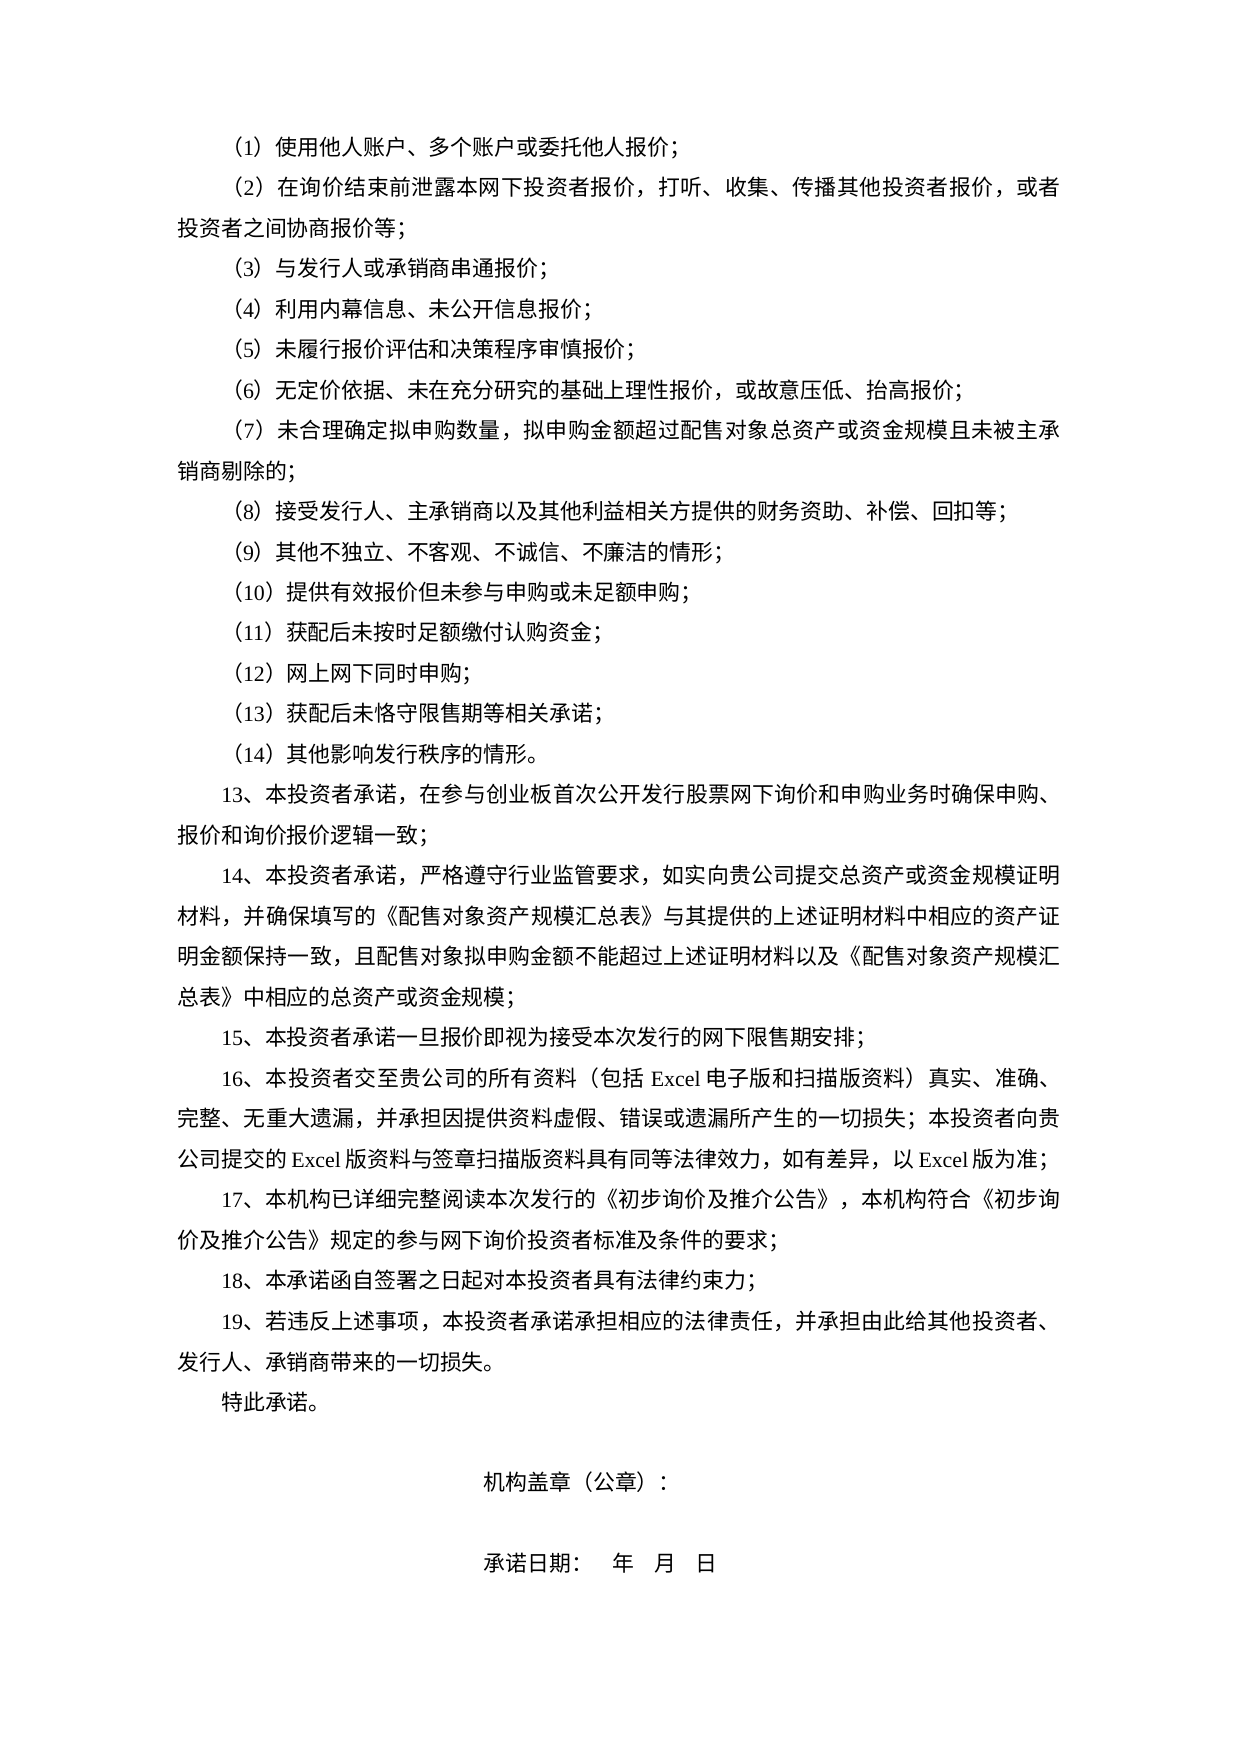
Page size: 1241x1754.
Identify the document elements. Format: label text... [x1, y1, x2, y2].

text （4）利用内幕信息、未公开信息报价； [177, 291, 1063, 324]
text （9）其他不独立、不客观、不诚信、不廉洁的情形； [177, 534, 1063, 567]
text （3）与发行人或承销商串通报价； [177, 251, 1063, 283]
text （10）提供有效报价但未参与申购或未足额申购； [177, 574, 1063, 607]
text 14、本投资者承诺，严格遵守行业监管要求，如实向贵公司提交总资产或资金规模证明材料，并确保填写的《配售对象资产规模汇总表》与其提供的上述证明材料中相应的资产证明金额保持一致，且配售对象拟申购金额不能超过上述证明材料以及《配售对象资产规模汇总表》中相应的总资产或资金规模； [177, 858, 1063, 1012]
text （13）获配后未恪守限售期等相关承诺； [177, 696, 1063, 728]
text 15、本投资者承诺一旦报价即视为接受本次发行的网下限售期安排； [177, 1020, 1063, 1052]
text 18、本承诺函自签署之日起对本投资者具有法律约束力； [177, 1263, 1063, 1296]
text 承诺日期： 年 月 日 [177, 1545, 1063, 1578]
text （14）其他影响发行秩序的情形。 [177, 736, 1063, 769]
text （8）接受发行人、主承销商以及其他利益相关方提供的财务资助、补偿、回扣等； [177, 494, 1063, 526]
text 机构盖章（公章）： [177, 1465, 1063, 1497]
text 19、若违反上述事项，本投资者承诺承担相应的法律责任，并承担由此给其他投资者、发行人、承销商带来的一切损失。 [177, 1303, 1063, 1377]
text （5）未履行报价评估和决策程序审慎报价； [177, 332, 1063, 364]
text 13、本投资者承诺，在参与创业板首次公开发行股票网下询价和申购业务时确保申购、报价和询价报价逻辑一致； [177, 777, 1063, 850]
text 16、本投资者交至贵公司的所有资料（包括Excel电子版和扫描版资料）真实、准确、完整、无重大遗漏，并承担因提供资料虚假、错误或遗漏所产生的一切损失；本投资者向贵公司提交的Excel版资料与签章扫描版资料具有同等法律效力，如有差异，以Excel版为准； [177, 1060, 1063, 1174]
text （12）网上网下同时申购； [177, 655, 1063, 688]
text 特此承诺。 [177, 1384, 1063, 1417]
text （2）在询价结束前泄露本网下投资者报价，打听、收集、传播其他投资者报价，或者投资者之间协商报价等； [177, 170, 1063, 243]
text 17、本机构已详细完整阅读本次发行的《初步询价及推介公告》，本机构符合《初步询价及推介公告》规定的参与网下询价投资者标准及条件的要求； [177, 1182, 1063, 1255]
text （6）无定价依据、未在充分研究的基础上理性报价，或故意压低、抬高报价； [177, 372, 1063, 405]
text （1）使用他人账户、多个账户或委托他人报价； [177, 129, 1063, 162]
text （11）获配后未按时足额缴付认购资金； [177, 615, 1063, 647]
text （7）未合理确定拟申购数量，拟申购金额超过配售对象总资产或资金规模且未被主承销商剔除的； [177, 413, 1063, 486]
